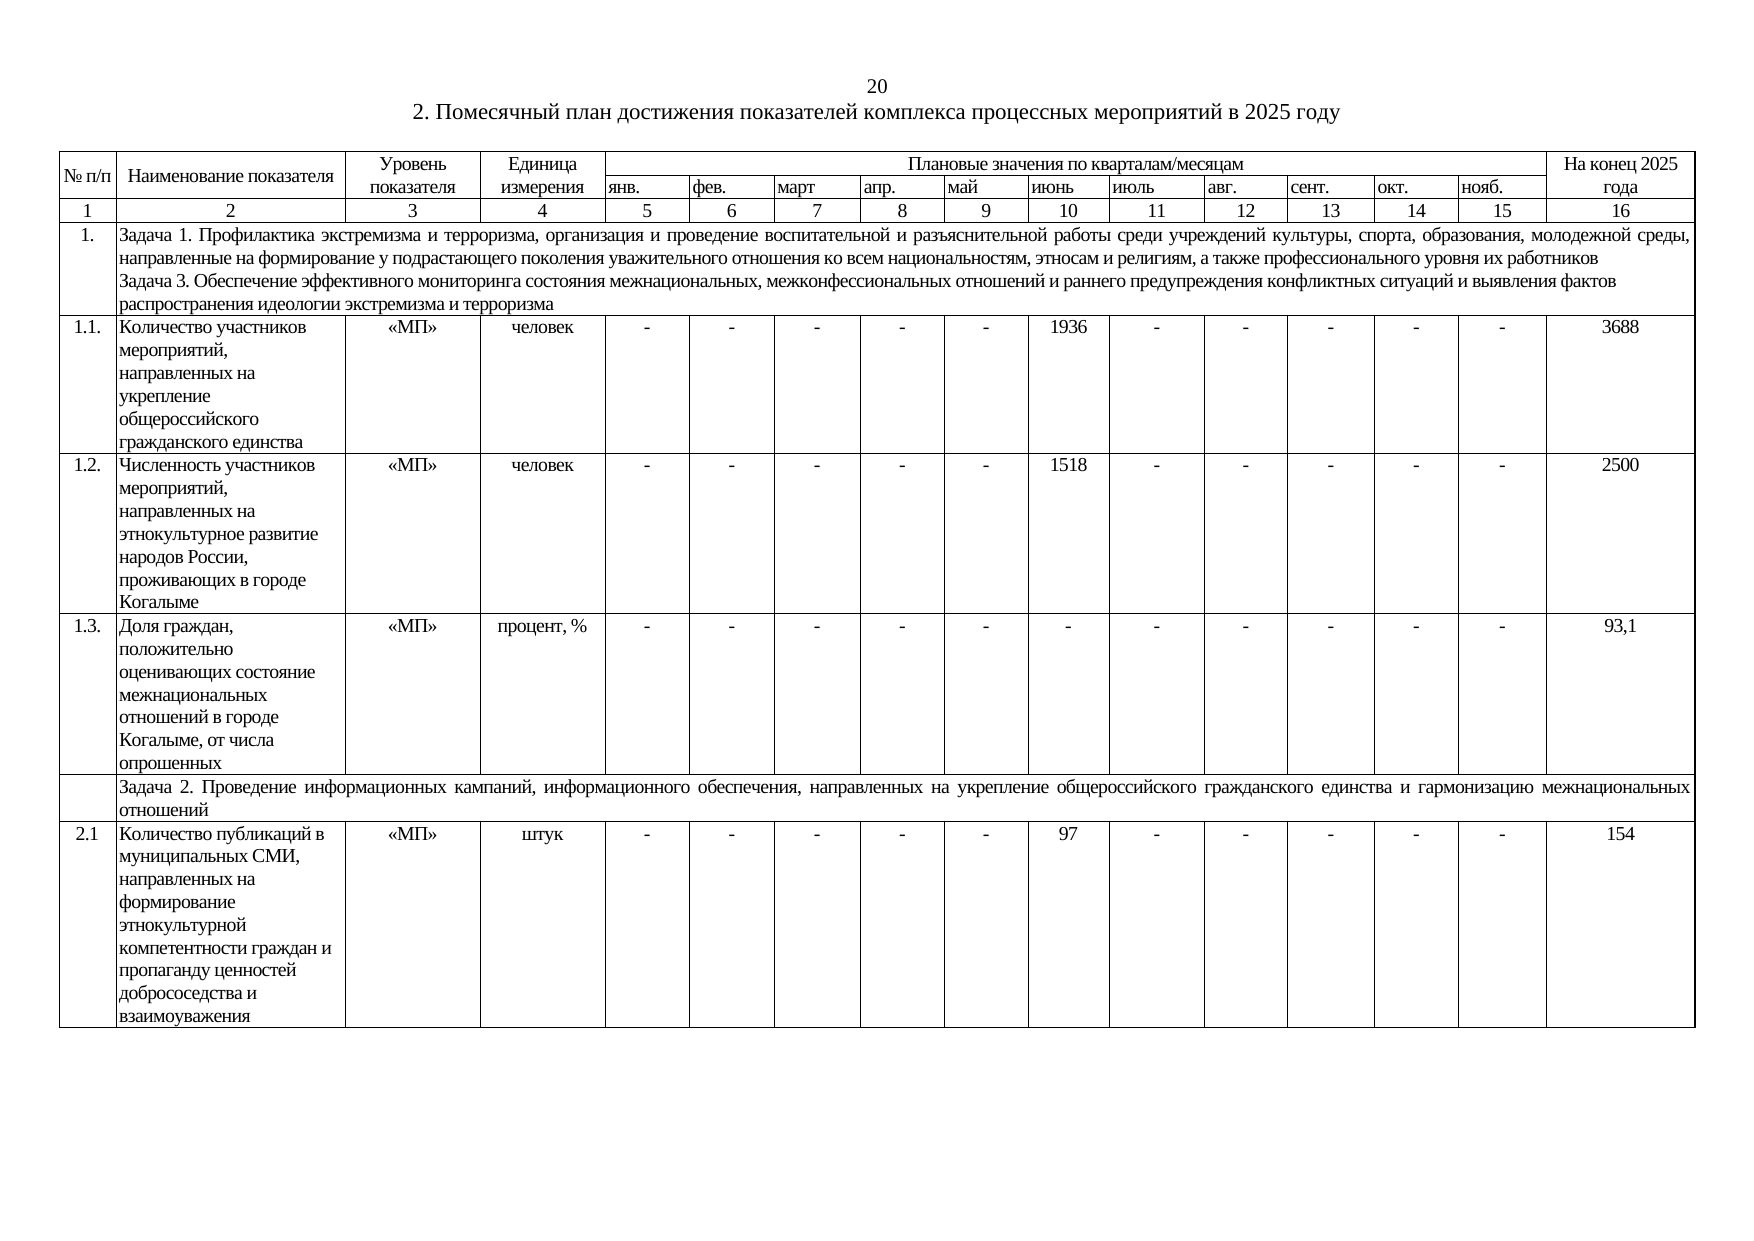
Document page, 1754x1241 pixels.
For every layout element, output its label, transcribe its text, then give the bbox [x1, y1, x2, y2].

table_cell - [1459, 822, 1546, 1027]
table_cell июль [1110, 176, 1204, 198]
table_cell - [861, 454, 944, 613]
table_cell - [1110, 316, 1204, 452]
table_header На конец 2025 года [1547, 152, 1694, 198]
table_cell - [1029, 614, 1109, 774]
table_header Плановые значения по кварталам/месяцам [606, 152, 1546, 174]
table_cell - [945, 316, 1028, 452]
table_cell 5 [606, 199, 689, 222]
table_header Единица измерения [481, 152, 605, 198]
table_cell окт. [1375, 176, 1458, 198]
table_cell нояб. [1459, 176, 1546, 198]
table_cell - [1205, 316, 1287, 452]
table_cell 15 [1459, 199, 1546, 222]
table_header № п/п [60, 152, 116, 198]
table_cell Численность участников мероприятий, направленных на этнокультурное развитие народов России, проживающих в городе Когалыме [117, 454, 345, 613]
table_cell Задача 1. Профилактика экстремизма и терроризма, организация и проведение воспитательной и разъяснительной работы среди учреждений культуры, спорта, образования, молодежной среды, направленные на формирование у подрастающего поколения уважительного отношения ко всем национальностям, этносам и религиям, а также профессионального уровня их работников Задача 3. Обеспечение эффективного мониторинга состояния межнациональных, межконфессиональных отношений и раннего предупреждения конфликтных ситуаций и выявления фактов распространения идеологии экстремизма и терроризма [117, 223, 1694, 314]
table_cell 1518 [1029, 454, 1109, 613]
table_cell - [1205, 822, 1287, 1027]
table_cell Доля граждан, положительно оценивающих состояние межнациональных отношений в городе Когалыме, от числа опрошенных [117, 614, 345, 774]
table_cell человек [481, 454, 605, 613]
table_cell «МП» [346, 614, 480, 774]
table_cell - [690, 454, 774, 613]
table_cell март [775, 176, 860, 198]
table_cell - [690, 822, 774, 1027]
table_cell 1.3. [60, 614, 116, 774]
table_cell - [1375, 822, 1458, 1027]
table_cell - [775, 614, 860, 774]
table_cell - [1110, 454, 1204, 613]
table_cell - [690, 614, 774, 774]
table_cell Задача 2. Проведение информационных кампаний, информационного обеспечения, направленных на укрепление общероссийского гражданского единства и гармонизацию межнациональных отношений [117, 775, 1694, 821]
table_cell - [1288, 316, 1374, 452]
table_cell - [1205, 454, 1287, 613]
text 2. Помесячный план достижения показателей комплекса процессных мероприятий в 2025 году [59, 98, 1695, 124]
table_cell 14 [1375, 199, 1458, 222]
table_cell 4 [481, 199, 605, 222]
table_cell - [1110, 614, 1204, 774]
table_cell 97 [1029, 822, 1109, 1027]
table_cell - [606, 316, 689, 452]
table_cell июнь [1029, 176, 1109, 198]
table_cell - [1459, 454, 1546, 613]
table_cell «МП» [346, 454, 480, 613]
table_cell - [1459, 614, 1546, 774]
table_cell 93,1 [1547, 614, 1694, 774]
table_cell - [861, 614, 944, 774]
table_cell - [945, 454, 1028, 613]
table_cell 7 [775, 199, 860, 222]
table_cell 10 [1029, 199, 1109, 222]
table_cell - [606, 454, 689, 613]
table_cell сент. [1288, 176, 1374, 198]
table_cell - [861, 316, 944, 452]
table_cell - [1459, 316, 1546, 452]
table_cell 1.1. [60, 316, 116, 452]
table_cell штук [481, 822, 605, 1027]
table_cell - [861, 822, 944, 1027]
table_cell 1. [60, 223, 116, 314]
table_header Наименование показателя [117, 152, 345, 198]
table_cell 2 [117, 199, 345, 222]
table_cell 2500 [1547, 454, 1694, 613]
table_cell 1 [60, 199, 116, 222]
table_cell - [775, 822, 860, 1027]
table_cell 3688 [1547, 316, 1694, 452]
table_cell - [606, 822, 689, 1027]
table_cell 1.2. [60, 454, 116, 613]
table_cell - [1375, 316, 1458, 452]
table_cell май [945, 176, 1028, 198]
table_cell - [690, 316, 774, 452]
table_cell - [1205, 614, 1287, 774]
table_cell процент, % [481, 614, 605, 774]
table_cell 154 [1547, 822, 1694, 1027]
table_cell «МП» [346, 822, 480, 1027]
table_cell - [1375, 454, 1458, 613]
table_cell - [1375, 614, 1458, 774]
table_cell [60, 775, 116, 821]
table_cell - [1288, 822, 1374, 1027]
table_cell авг. [1205, 176, 1287, 198]
table_cell 1936 [1029, 316, 1109, 452]
table_cell 16 [1547, 199, 1694, 222]
table_header Уровень показателя [346, 152, 480, 198]
table_cell 2.1 [60, 822, 116, 1027]
table_cell 11 [1110, 199, 1204, 222]
table_cell апр. [861, 176, 944, 198]
table_cell - [775, 454, 860, 613]
table_cell 13 [1288, 199, 1374, 222]
table_cell - [945, 614, 1028, 774]
table_cell «МП» [346, 316, 480, 452]
table_cell - [775, 316, 860, 452]
table_cell - [1288, 454, 1374, 613]
table_cell 9 [945, 199, 1028, 222]
table_cell 8 [861, 199, 944, 222]
table_cell Количество публикаций в муниципальных СМИ, направленных на формирование этнокультурной компетентности граждан и пропаганду ценностей добрососедства и взаимоуважения [117, 822, 345, 1027]
table_cell фев. [690, 176, 774, 198]
table_cell человек [481, 316, 605, 452]
table_cell Количество участников мероприятий, направленных на укрепление общероссийского гражданского единства [117, 316, 345, 452]
table_cell 6 [690, 199, 774, 222]
table_cell - [1288, 614, 1374, 774]
table_cell янв. [606, 176, 689, 198]
table_cell - [945, 822, 1028, 1027]
table_cell 12 [1205, 199, 1287, 222]
table_cell 3 [346, 199, 480, 222]
table_cell - [1110, 822, 1204, 1027]
table_cell - [606, 614, 689, 774]
